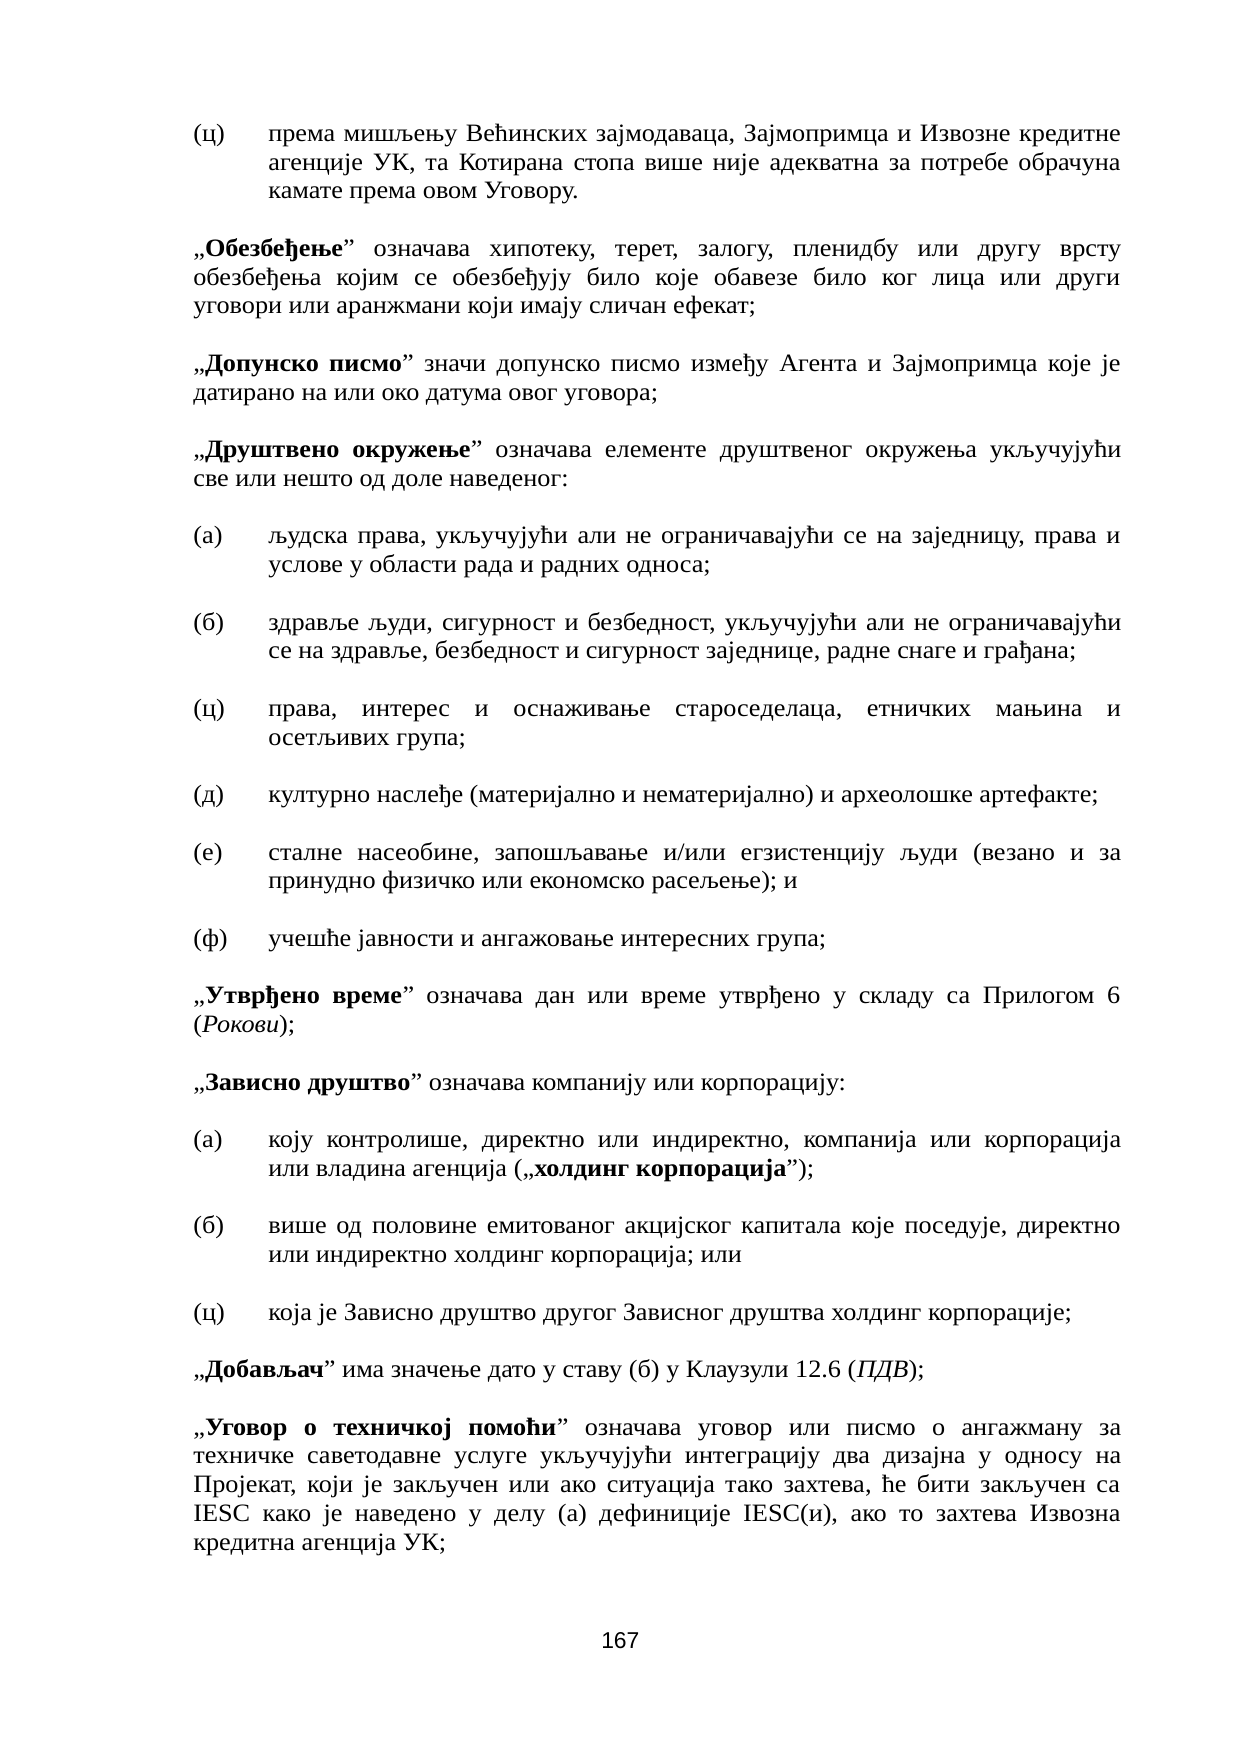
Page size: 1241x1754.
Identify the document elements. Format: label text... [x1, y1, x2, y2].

text „Допунско писмо” значи допунско писмо између Агента и Зајмопримца које је датирано на или око датума овог уговора; [118, 348, 1122, 406]
text (ц) према мишљењу Већинских зајмодаваца, Зајмопримца и Извозне кредитне агенције УК, та Котирана стопа више није адекватна за потребе обрачуна камате према овом Уговору. [193, 118, 1122, 204]
text „Обезбеђење” означава хипотеку, терет, залогу, пленидбу или другу врсту обезбеђења којим се обезбеђују било које обавезе било ког лица или други уговори или аранжмани који имају сличан ефекат; [118, 233, 1122, 319]
text (ц) права, интерес и оснаживање староседелаца, етничких мањина и осетљивих група; [193, 693, 1122, 751]
text (д) културно наслеђе (материјално и нематеријално) и археолошке артефакте; [193, 779, 1122, 808]
text „Утврђено време” означава дан или време утврђено у складу са Прилогом 6 (Рокови); [118, 981, 1122, 1038]
text (ц) која је Зависно друштво другог Зависног друштва холдинг корпорације; [193, 1297, 1122, 1326]
text (б) здравље људи, сигурност и безбедност, укључујући али не ограничавајући се на здравље, безбедност и сигурност заједнице, радне снаге и грађана; [193, 607, 1122, 664]
text „Уговор о техничкој помоћи” означава уговор или писмо о ангажману за техничке саветодавне услуге укључујући интеграцију два дизајна у односу на Пројекат, који је закључен или ако ситуација тако захтева, ће бити закључен са IESC како је наведено у делу (а) дефиниције IESC(и), ако то захтева Извозна кредитна агенција УК; [118, 1412, 1122, 1556]
text (a) људска права, укључујући али не ограничавајући се на заједницу, права и услове у области рада и радних односа; [193, 521, 1122, 578]
text (ф) учешће јавности и ангажовање интересних група; [193, 923, 1122, 952]
text (a) коју контролише, директно или индиректно, компанија или корпорација или владина агенција („холдинг корпорација”); [193, 1124, 1122, 1182]
text (е) сталне насеобине, запошљавање и/или егзистенцију људи (везано и за принудно физичко или економско расељење); и [193, 837, 1122, 894]
text „Зависно друштво” означава компанију или корпорацију: [118, 1067, 1122, 1096]
text „Друштвено окружење” означава елементе друштвеног окружења укључујући све или нешто од доле наведеног: [118, 434, 1122, 492]
text „Добављач” има значење дато у ставу (б) у Клаузули 12.6 (ПДВ); [118, 1354, 1122, 1383]
text (б) више од половине емитованог акцијског капитала које поседује, директно или индиректно холдинг корпорација; или [193, 1211, 1122, 1268]
